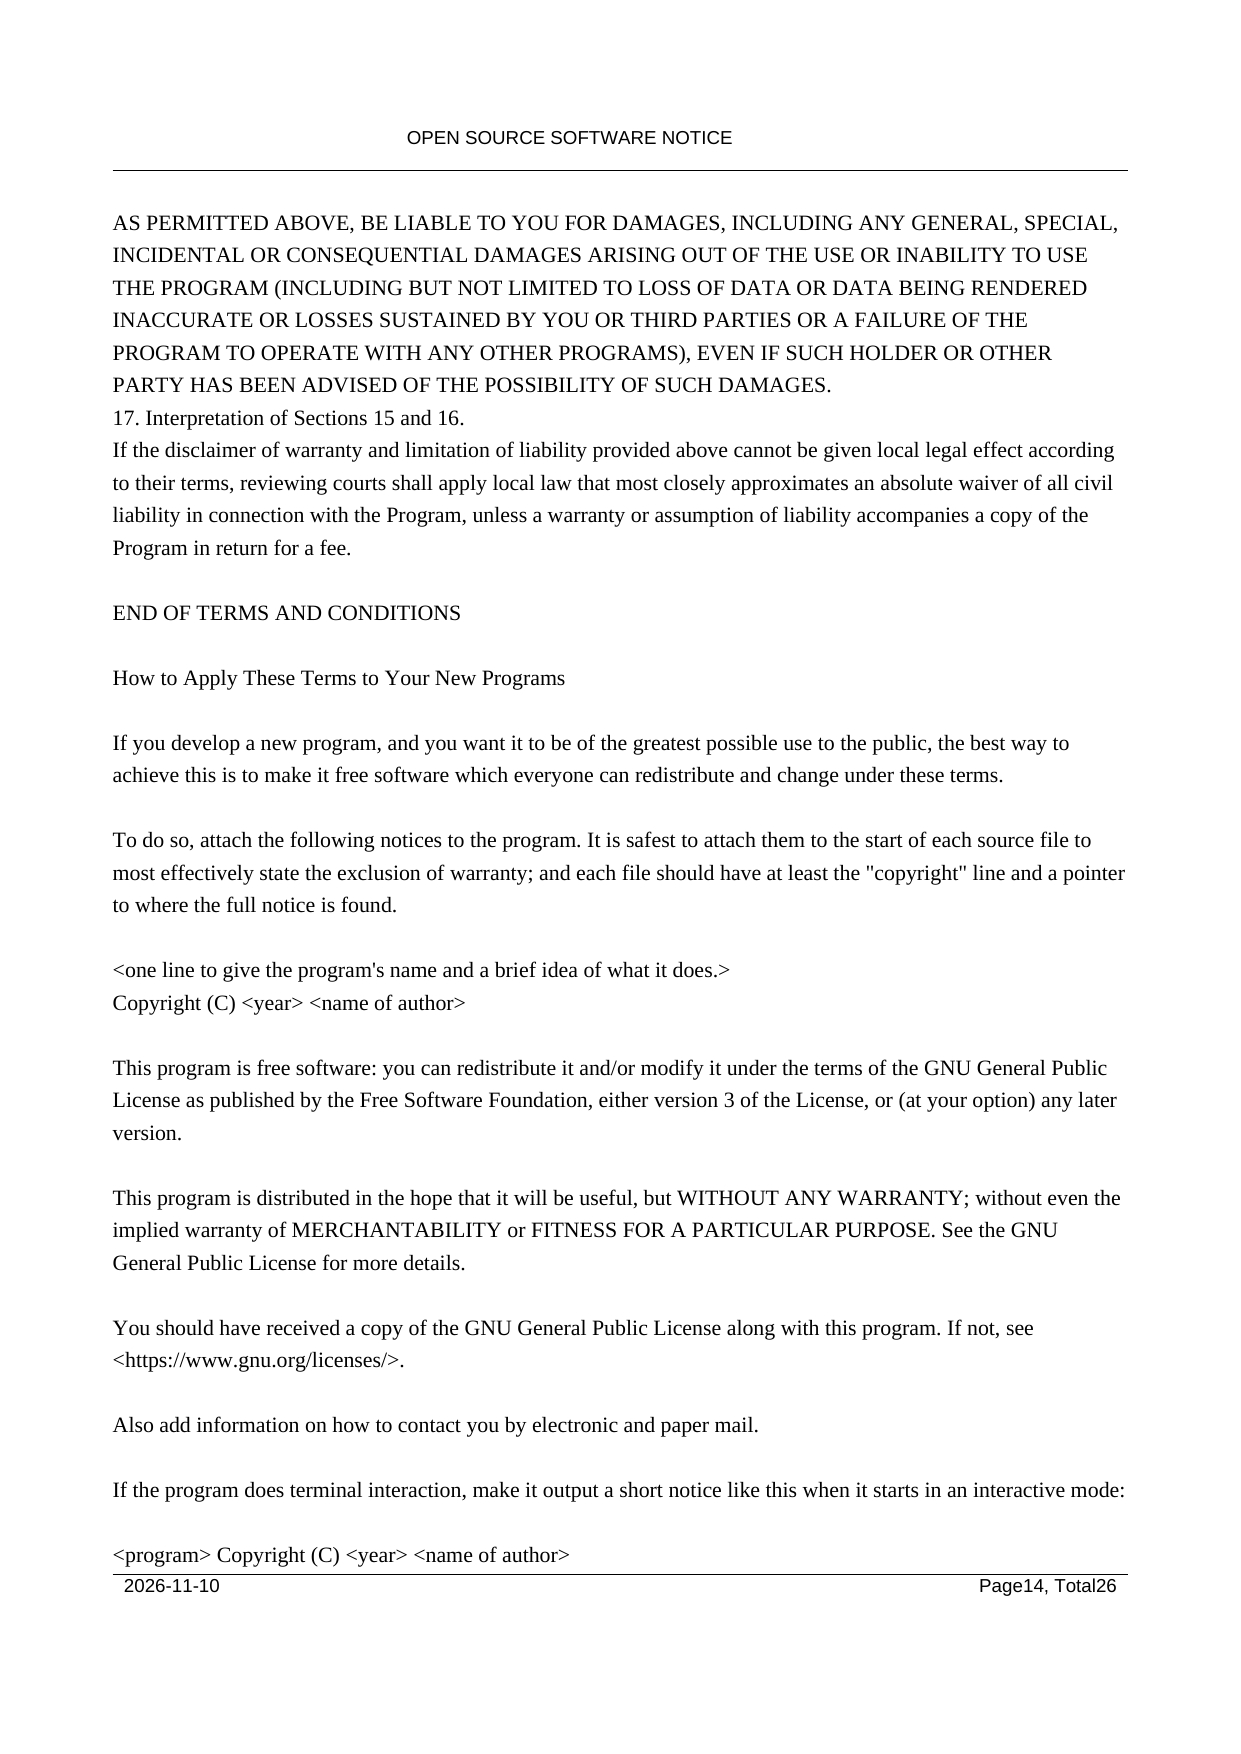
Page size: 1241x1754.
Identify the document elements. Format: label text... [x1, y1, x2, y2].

text If the program does terminal interaction, make it output a short notice like this when it starts in an interactive mode: [112, 1474, 1128, 1506]
text If you develop a new program, and you want it to be of the greatest possible use to the public, the best way to achieve this is to make it free software which everyone can redistribute and change under these terms. [112, 726, 1128, 791]
text <program> Copyright (C) <year> <name of author> [112, 1539, 1128, 1571]
text 17. Interpretation of Sections 15 and 16. [112, 401, 1128, 434]
text To do so, attach the following notices to the program. It is safest to attach them to the start of each source file to most effectively state the exclusion of warranty; and each file should have at least the "copyright" line and a pointer to where the full notice is found. [112, 824, 1128, 921]
text You should have received a copy of the GNU General Public License along with this program. If not, see <https://www.gnu.org/licenses/>. [112, 1311, 1128, 1376]
text How to Apply These Terms to Your New Programs [112, 661, 1128, 694]
text Copyright (C) <year> <name of author> [112, 986, 1128, 1019]
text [112, 206, 1128, 401]
text <one line to give the program's name and a brief idea of what it does.> [112, 954, 1128, 986]
text This program is free software: you can redistribute it and/or modify it under the terms of the GNU General Public License as published by the Free Software Foundation, either version 3 of the License, or (at your option) any later version. [112, 1051, 1128, 1149]
text Also add information on how to contact you by electronic and paper mail. [112, 1409, 1128, 1441]
text If the disclaimer of warranty and limitation of liability provided above cannot be given local legal effect according to their terms, reviewing courts shall apply local law that most closely approximates an absolute waiver of all civil liability in connection with the Program, unless a warranty or assumption of liability accompanies a copy of the Program in return for a fee. [112, 434, 1128, 564]
text END OF TERMS AND CONDITIONS [112, 596, 1128, 629]
text This program is distributed in the hope that it will be useful, but WITHOUT ANY WARRANTY; without even the implied warranty of MERCHANTABILITY or FITNESS FOR A PARTICULAR PURPOSE. See the GNU General Public License for more details. [112, 1181, 1128, 1279]
